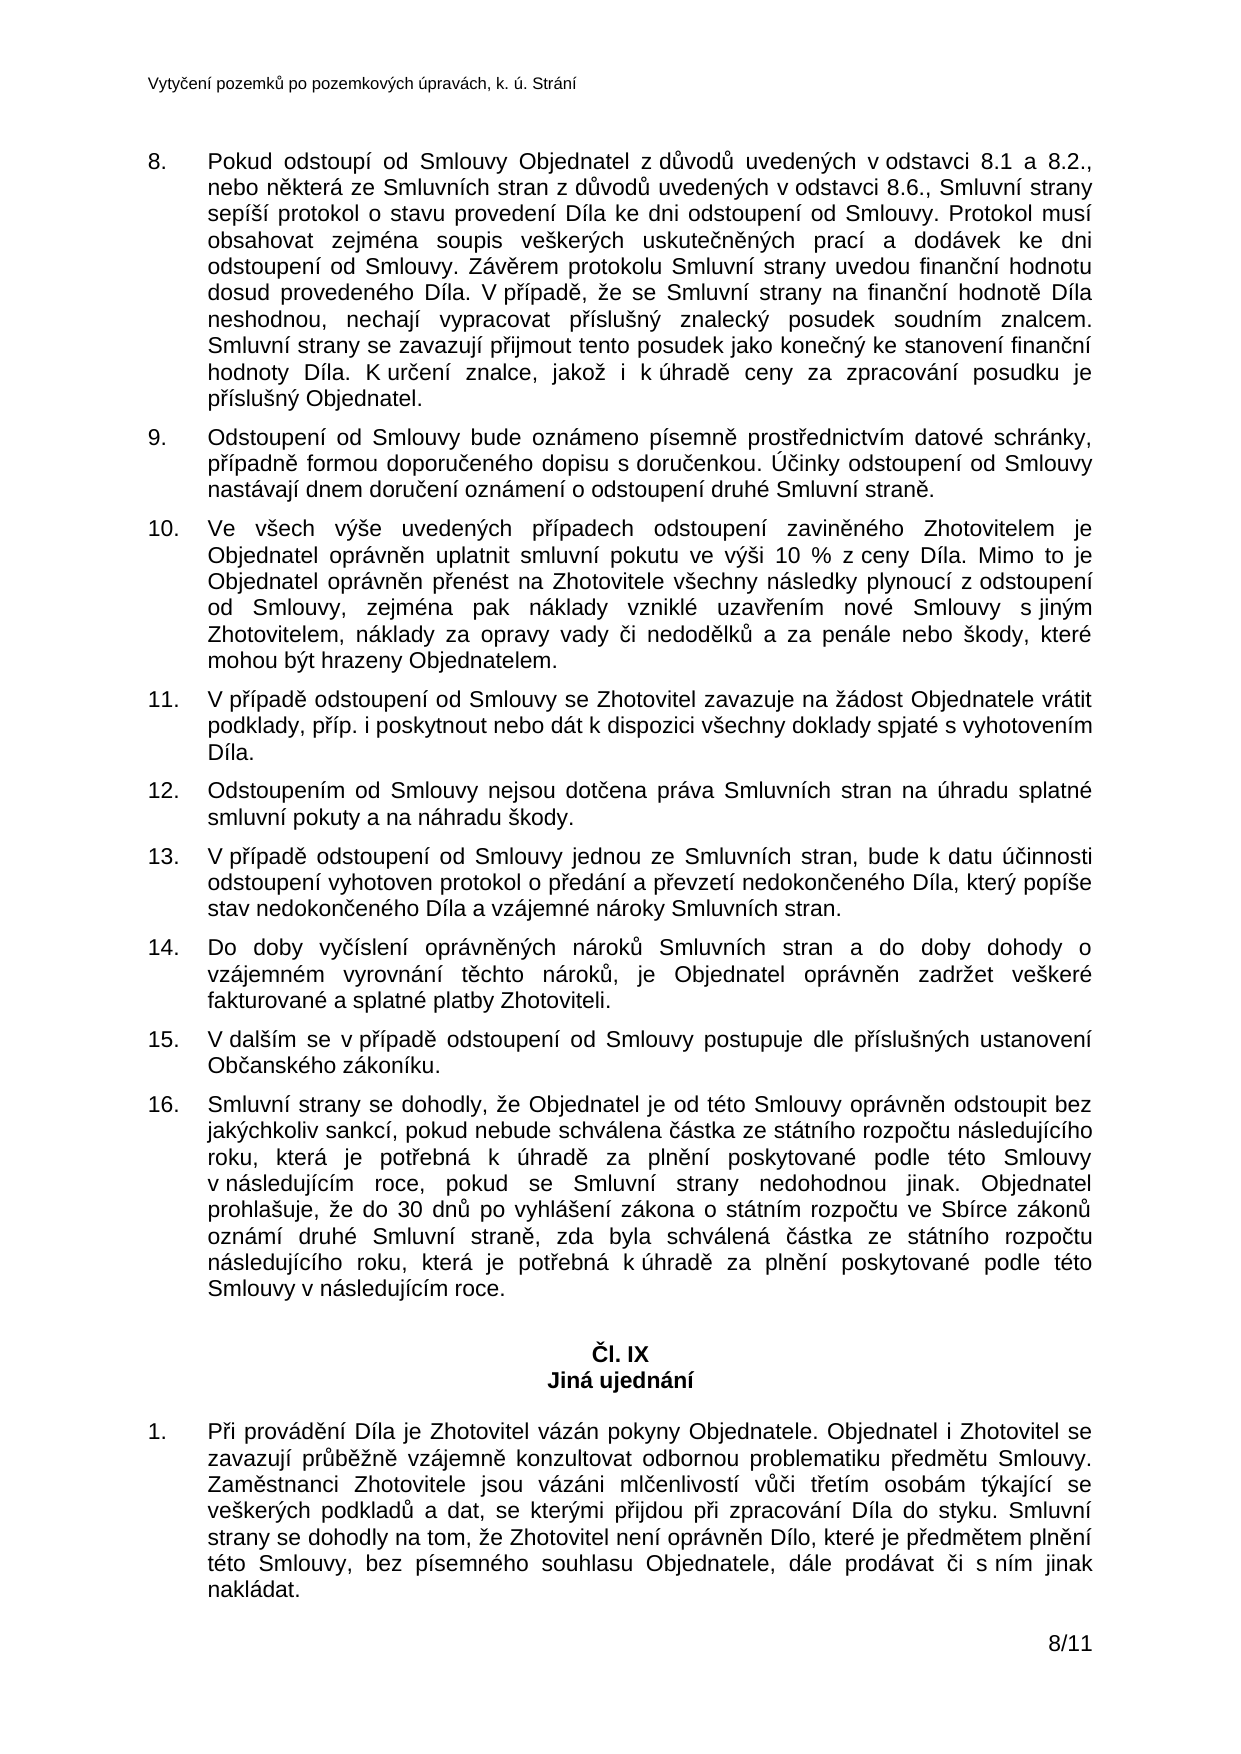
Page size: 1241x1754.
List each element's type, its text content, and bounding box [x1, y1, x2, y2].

subtitle Jiná ujednání [148, 1367, 1093, 1393]
list Při provádění Díla je Zhotovitel vázán pokyny Objednatele. Objednatel i Zhotovitel se zavazují průběžně vzájemně konzultovat odbornou problematiku předmětu Smlouvy. Zaměstnanci Zhotovitele jsou vázáni mlčenlivostí vůči třetím osobám týkající se veškerých podkladů a dat, se kterými přijdou při zpracování Díla do styku. Smluvní strany se dohodly na tom, že Zhotovitel není oprávněn Dílo, které je předmětem plnění této Smlouvy, bez písemného souhlasu Objednatele, dále prodávat či s ním jinak nakládat. [148, 1418, 1093, 1603]
list Odstoupením od Smlouvy nejsou dotčena práva Smluvních stran na úhradu splatné smluvní pokuty a na náhradu škody. [148, 777, 1093, 830]
list V případě odstoupení od Smlouvy se Zhotovitel zavazuje na žádost Objednatele vrátit podklady, příp. i poskytnout nebo dát k dispozici všechny doklady spjaté s vyhotovením Díla. [148, 686, 1093, 765]
list V případě odstoupení od Smlouvy jednou ze Smluvních stran, bude k datu účinnosti odstoupení vyhotoven protokol o předání a převzetí nedokončeného Díla, který popíše stav nedokončeného Díla a vzájemné nároky Smluvních stran. [148, 843, 1093, 922]
list V dalším se v případě odstoupení od Smlouvy postupuje dle příslušných ustanovení Občanského zákoníku. [148, 1026, 1093, 1078]
list Do doby vyčíslení oprávněných nároků Smluvních stran a do doby dohody o vzájemném vyrovnání těchto nároků, je Objednatel oprávněn zadržet veškeré fakturované a splatné platby Zhotoviteli. [148, 934, 1093, 1013]
list Pokud odstoupí od Smlouvy Objednatel z důvodů uvedených v odstavci 8.1 a 8.2., nebo některá ze Smluvních stran z důvodů uvedených v odstavci 8.6., Smluvní strany sepíší protokol o stavu provedení Díla ke dni odstoupení od Smlouvy. Protokol musí obsahovat zejména soupis veškerých uskutečněných prací a dodávek ke dni odstoupení od Smlouvy. Závěrem protokolu Smluvní strany uvedou finanční hodnotu dosud provedeného Díla. V případě, že se Smluvní strany na finanční hodnotě Díla neshodnou, nechají vypracovat příslušný znalecký posudek soudním znalcem. Smluvní strany se zavazují přijmout tento posudek jako konečný ke stanovení finanční hodnoty Díla. K určení znalce, jakož i k úhradě ceny za zpracování posudku je příslušný Objednatel. [148, 148, 1093, 411]
list Smluvní strany se dohodly, že Objednatel je od této Smlouvy oprávněn odstoupit bez jakýchkoliv sankcí, pokud nebude schválena částka ze státního rozpočtu následujícího roku, která je potřebná k úhradě za plnění poskytované podle této Smlouvy v následujícím roce, pokud se Smluvní strany nedohodnou jinak. Objednatel prohlašuje, že do 30 dnů po vyhlášení zákona o státním rozpočtu ve Sbírce zákonů oznámí druhé Smluvní straně, zda byla schválená částka ze státního rozpočtu následujícího roku, která je potřebná k úhradě za plnění poskytované podle této Smlouvy v následujícím roce. [148, 1091, 1093, 1302]
subtitle Čl. IX [148, 1341, 1093, 1367]
list Odstoupení od Smlouvy bude oznámeno písemně prostřednictvím datové schránky, případně formou doporučeného dopisu s doručenkou. Účinky odstoupení od Smlouvy nastávají dnem doručení oznámení o odstoupení druhé Smluvní straně. [148, 424, 1093, 503]
list Ve všech výše uvedených případech odstoupení zaviněného Zhotovitelem je Objednatel oprávněn uplatnit smluvní pokutu ve výši 10 % z ceny Díla. Mimo to je Objednatel oprávněn přenést na Zhotovitele všechny následky plynoucí z odstoupení od Smlouvy, zejména pak náklady vzniklé uzavřením nové Smlouvy s jiným Zhotovitelem, náklady za opravy vady či nedodělků a za penále nebo škody, které mohou být hrazeny Objednatelem. [148, 515, 1093, 673]
